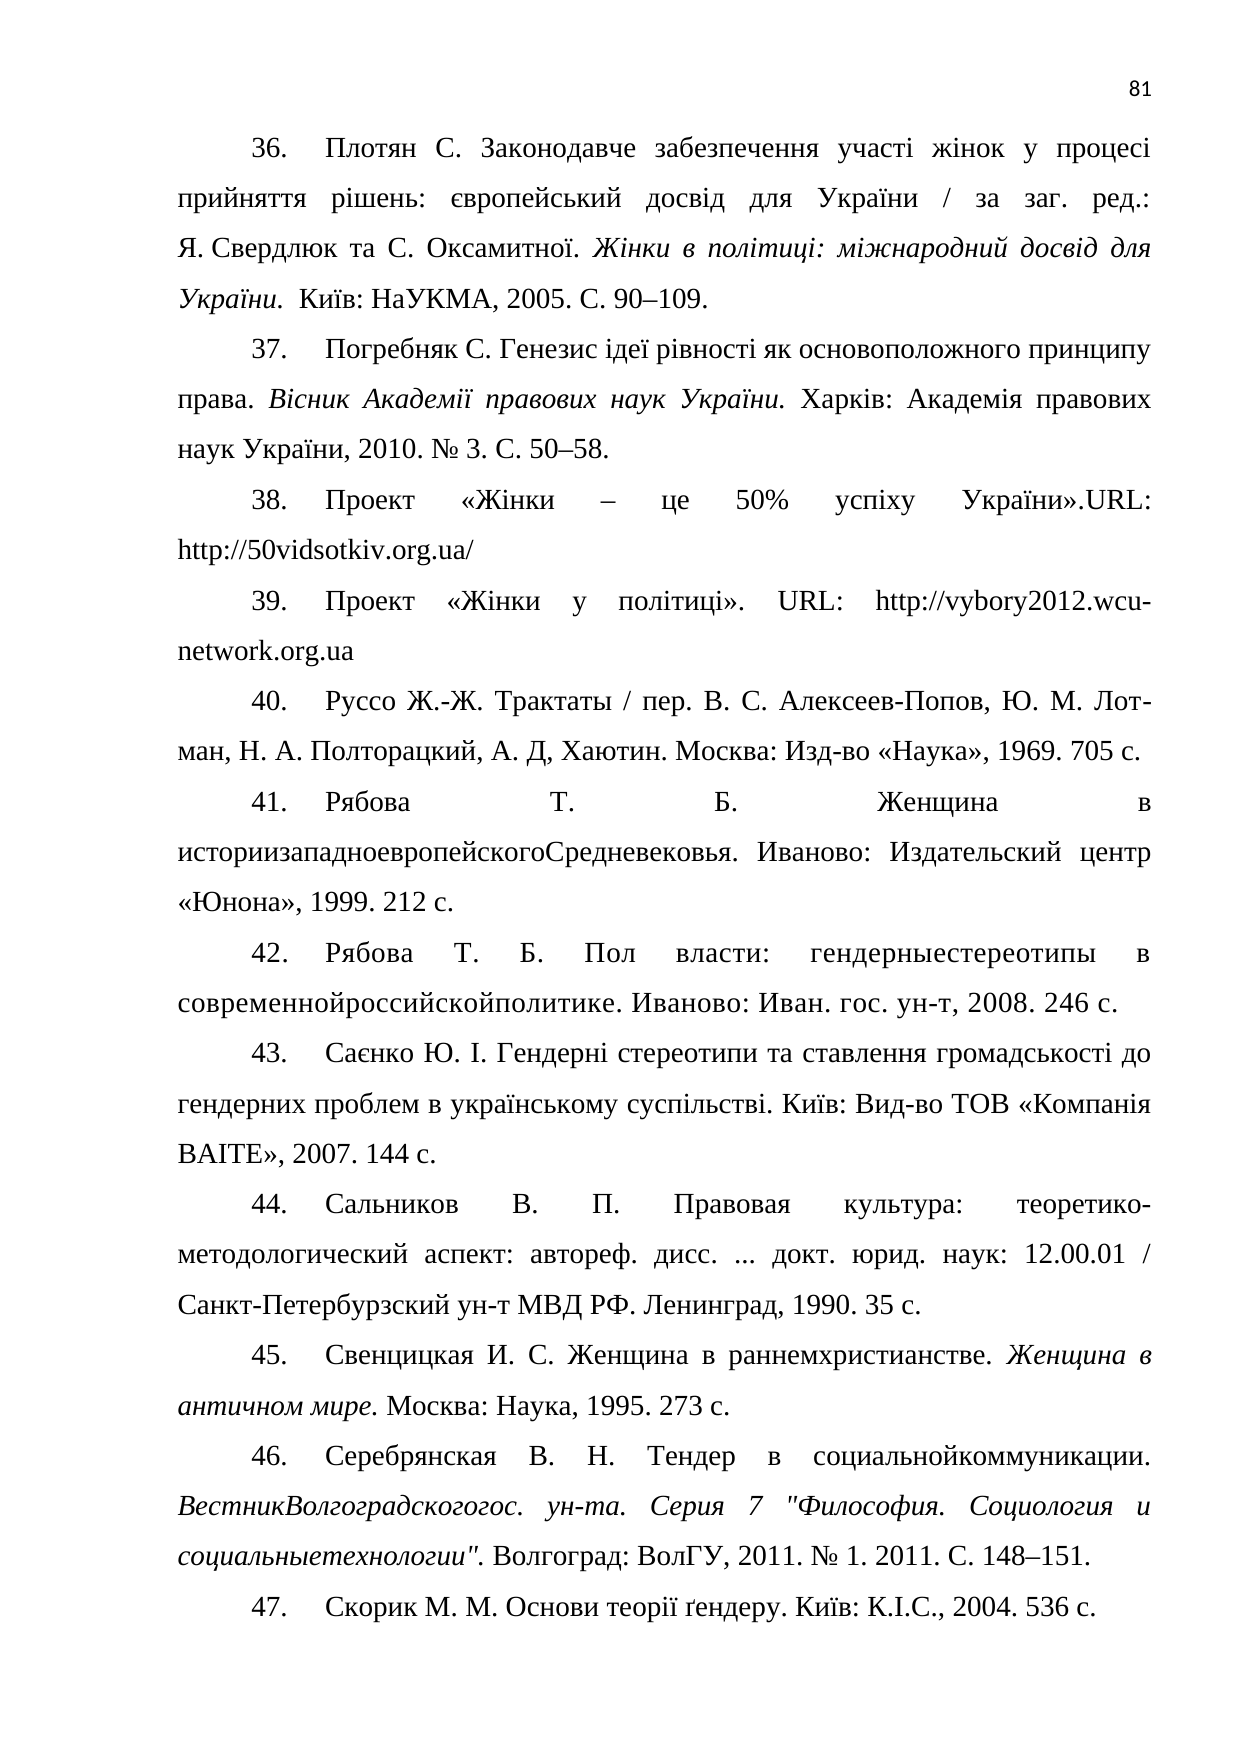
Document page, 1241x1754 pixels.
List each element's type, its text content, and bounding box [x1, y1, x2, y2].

list Плотян С. Законодавче забезпечення участі жінок у процесі прийняття рішень: європейський досвід для України / за заг. ред.: Я. Свердлюк та С. Оксамитної. Жінки в політиці: міжнародний досвід для України. Київ: НаУКМА, 2005. С. 90–109. [177, 130, 1152, 314]
list Руссо Ж.-Ж. Трактаты / пер. В. С. Алексеев-Попов, Ю. М. Лотман, Н. А. Полторацкий, А. Д, Хаютин. Москва: Изд-во «Наука», 1969. 705 с. [177, 683, 1152, 767]
list Серебрянская В. Н. Тендер в социальнойкоммуникации. ВестникВолгоградскогогос. ун-та. Серия 7 "Философия. Социология и социальныетехнологии". Волгоград: ВолГУ, 2011. № 1. 2011. С. 148–151. [177, 1438, 1152, 1572]
list Саєнко Ю. І. Гендерні стереотипи та ставлення громадськості до гендерних проблем в українському суспільстві. Київ: Вид-во ТОВ «Компанія ВАІТЕ», 2007. 144 с. [177, 1035, 1152, 1169]
list Рябова Т. Б. Пол власти: гендерныестереотипы в современнойроссийскойполитике. Иваново: Иван. гос. ун-т, 2008. 246 с. [177, 935, 1152, 1019]
list Проект «Жінки – це 50% успіху України».URL: http://50vidsotkiv.org.ua/ [177, 482, 1152, 566]
list Свенцицкая И. С. Женщина в раннемхристианстве. Женщина в античном мире. Москва: Наука, 1995. 273 с. [177, 1337, 1152, 1421]
list Скорик М. М. Основи теорії ґендеру. Київ: К.І.С., 2004. 536 с. [177, 1589, 1152, 1622]
list Проект «Жінки у політиці». URL: http://vybory2012.wcu-network.org.ua [177, 583, 1152, 666]
list Рябова Т. Б. Женщина в историизападноевропейскогоСредневековья. Иваново: Издательский центр «Юнона», 1999. 212 с. [177, 784, 1152, 918]
list Погребняк С. Генезис ідеї рівності як основоположного принципу права. Вісник Академії правових наук України. Харків: Академія правових наук України, 2010. № 3. С. 50–58. [177, 331, 1152, 465]
list Сальников В. П. Правовая культура: теоретико-методологический аспект: автореф. дисс. ... докт. юрид. наук: 12.00.01 / Санкт-Петербурзский ун-т МВД РФ. Ленинград, 1990. 35 с. [177, 1186, 1152, 1321]
